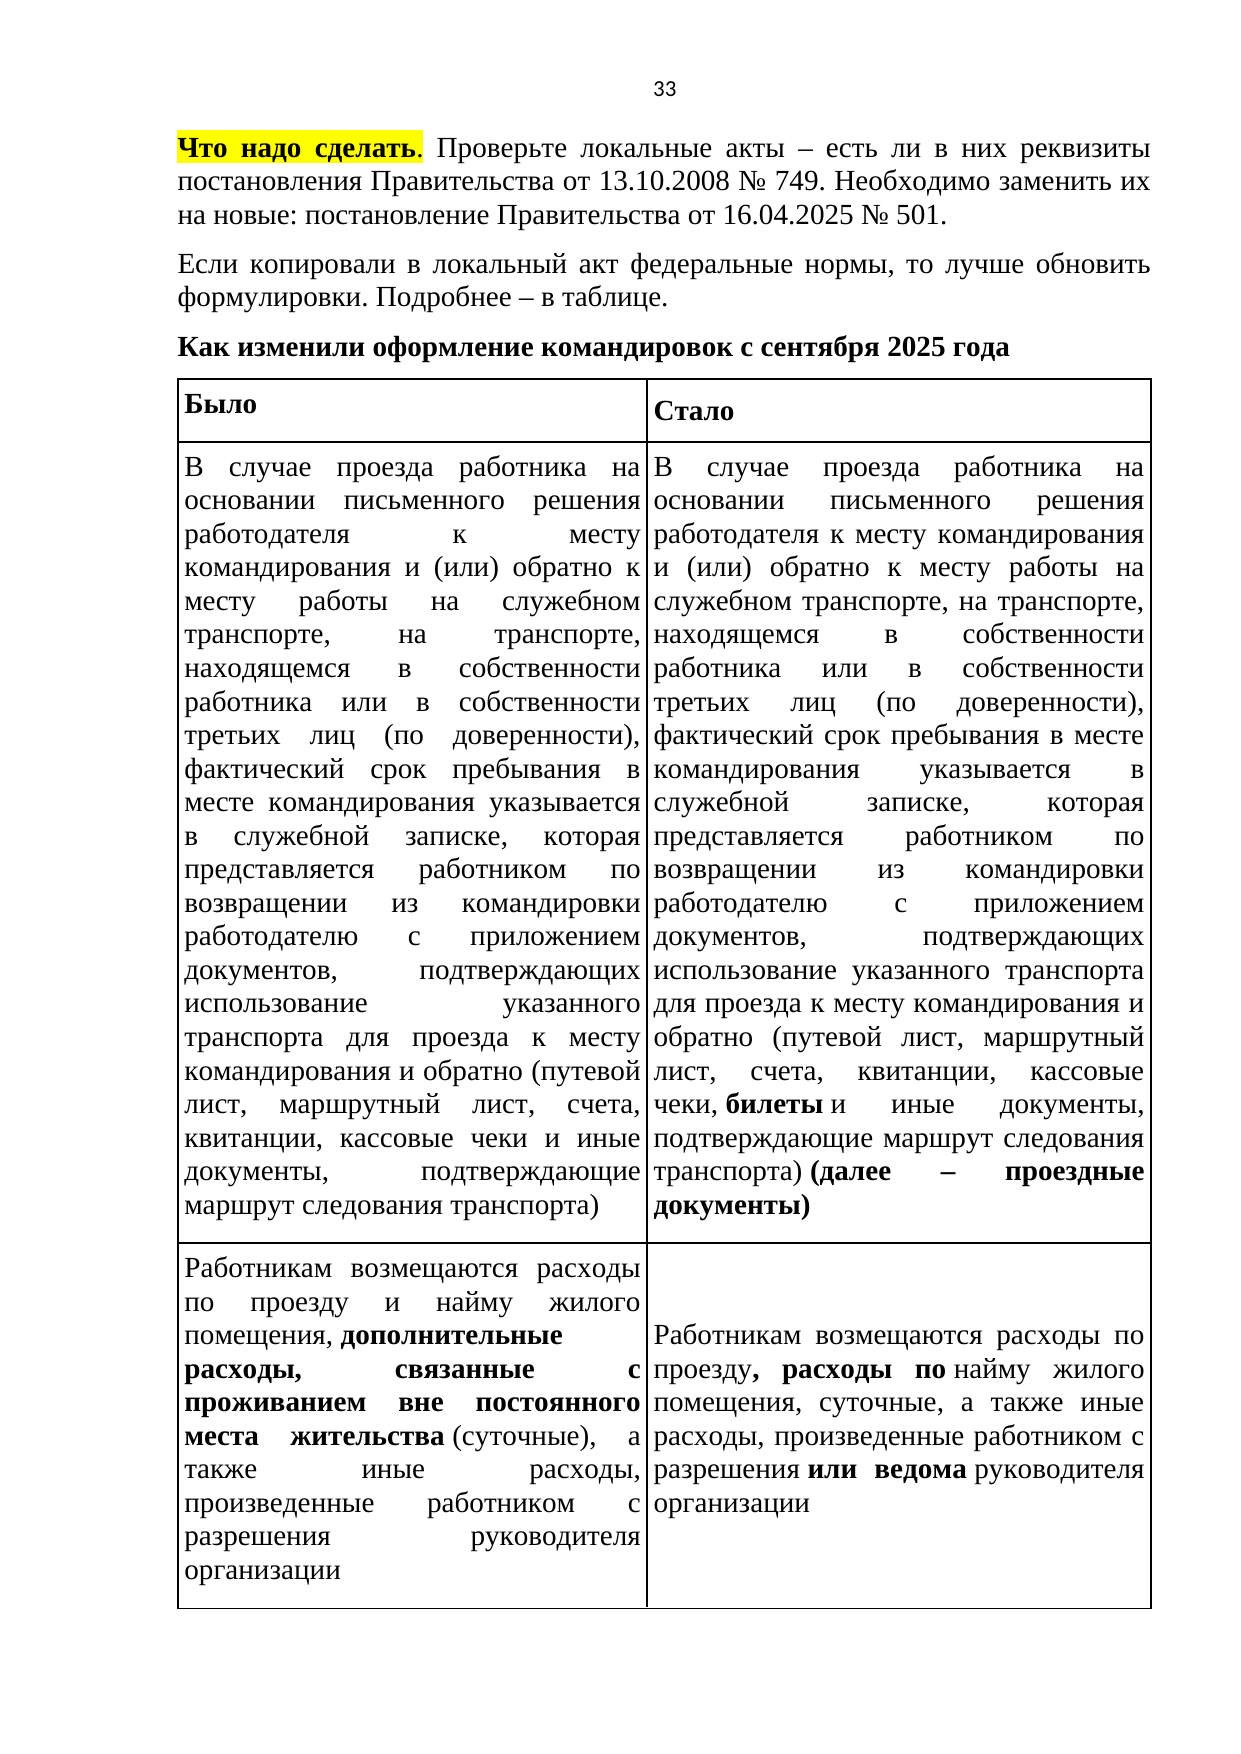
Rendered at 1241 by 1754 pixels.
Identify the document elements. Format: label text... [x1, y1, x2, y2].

table_header Было [179, 380, 646, 441]
text Если копировали в локальный акт федеральные нормы, то лучше обновить формулировки. Подробнее – в таблице. [177, 246, 1152, 313]
table_cell В случае проезда работника на основании письменного решения работодателя к месту командирования и (или) обратно к месту работы на служебном транспорте, на транспорте, находящемся в собственности работника или в собственности третьих лиц (по доверенности), фактический срок пребывания в месте командирования указывается в служебной записке, которая представляется работником по возвращении из командировки работодателю с приложением документов, подтверждающих использование указанного транспорта для проезда к месту командирования и обратно (путевой лист, маршрутный лист, счета, квитанции, кассовые чеки и иные документы, подтверждающие маршрут следования транспорта) [179, 443, 646, 1242]
table_cell Работникам возмещаются расходы по проезду, расходы по найму жилого помещения, суточные, а также иные расходы, произведенные работником с разрешения или ведома руководителя организации [648, 1244, 1150, 1607]
table_cell В случае проезда работника на основании письменного решения работодателя к месту командирования и (или) обратно к месту работы на служебном транспорте, на транспорте, находящемся в собственности работника или в собственности третьих лиц (по доверенности), фактический срок пребывания в месте командирования указывается в служебной записке, которая представляется работником по возвращении из командировки работодателю с приложением документов, подтверждающих использование указанного транспорта для проезда к месту командирования и обратно (путевой лист, маршрутный лист, счета, квитанции, кассовые чеки, билеты и иные документы, подтверждающие маршрут следования транспорта) (далее – проездные документы) [648, 443, 1150, 1242]
text Как изменили оформление командировок с сентября 2025 года [177, 329, 1152, 362]
table_header Стало [648, 380, 1150, 441]
text Что надо сделать. Проверьте локальные акты – есть ли в них реквизиты постановления Правительства от 13.10.2008 № 749. Необходимо заменить их на новые: постановление Правительства от 16.04.2025 № 501. [177, 130, 1152, 230]
table_cell Работникам возмещаются расходы по проезду и найму жилого помещения, дополнительные расходы, связанные с проживанием вне постоянного места жительства (суточные), а также иные расходы, произведенные работником с разрешения руководителя организации [179, 1244, 646, 1607]
